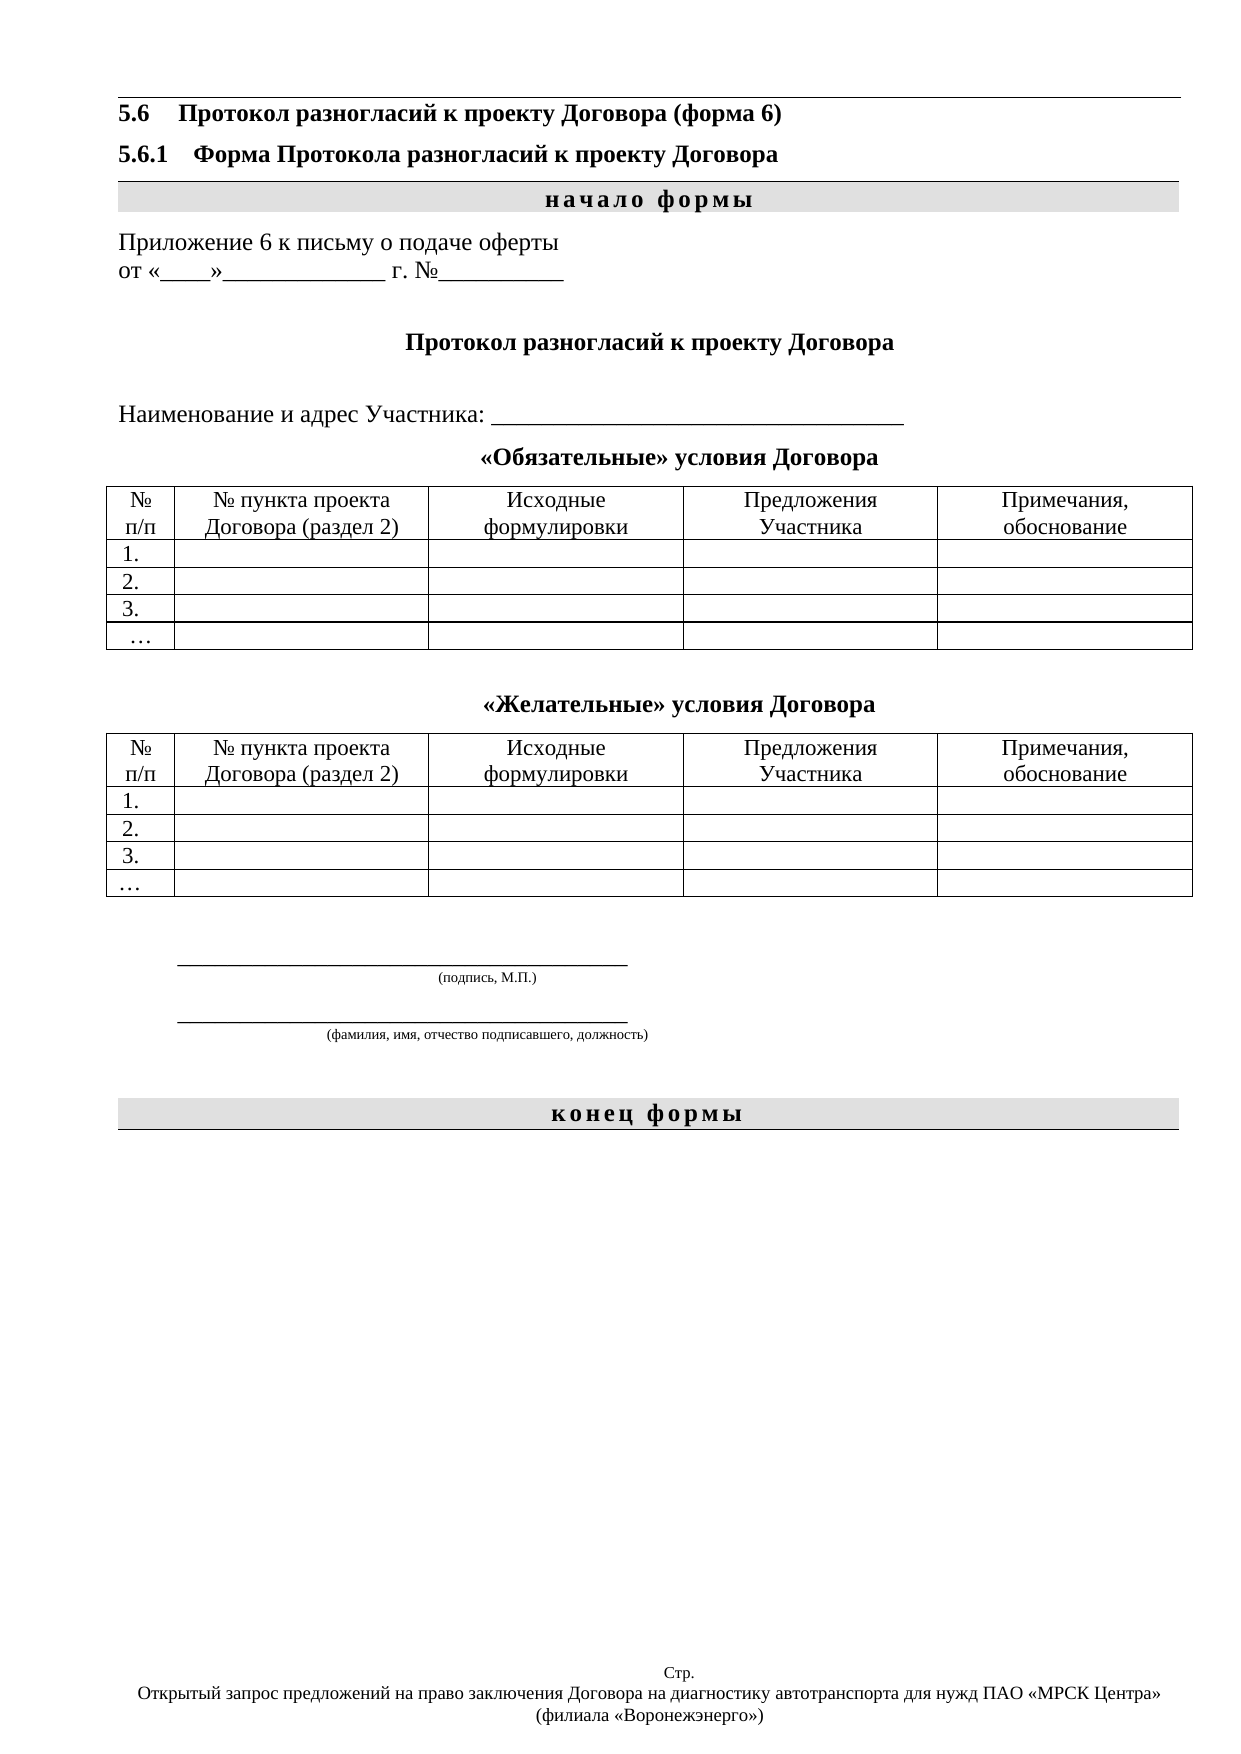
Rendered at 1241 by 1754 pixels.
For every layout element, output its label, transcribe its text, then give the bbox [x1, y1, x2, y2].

table_cell [684, 595, 937, 621]
table_cell … [107, 870, 174, 896]
subtitle Протокол разногласий к проекту Договора (форма 6) [118, 98, 1181, 127]
text Наименование и адрес Участника: _________________________________ [118, 399, 1181, 428]
table_cell [429, 623, 683, 649]
table_cell [175, 815, 428, 841]
text конец формы [118, 1098, 1179, 1129]
table_cell [938, 815, 1192, 841]
table_cell [684, 623, 937, 649]
table_cell [684, 568, 937, 594]
table_cell [175, 870, 428, 896]
text «Обязательные» условия Договора [118, 442, 1181, 471]
table_cell [938, 787, 1192, 814]
table_header № пункта проекта Договора (раздел 2) [175, 487, 428, 539]
table_cell [429, 568, 683, 594]
table_cell [938, 623, 1192, 649]
table_cell [107, 842, 174, 868]
table_cell [175, 540, 428, 567]
subtitle Форма Протокола разногласий к проекту Договора [118, 139, 1181, 168]
table_cell [684, 787, 937, 814]
table_cell [938, 540, 1192, 567]
table_header № пункта проекта Договора (раздел 2) [175, 734, 428, 786]
table_cell [938, 870, 1192, 896]
table_header Исходные формулировки [429, 487, 683, 539]
text ____________________________________ [118, 940, 1181, 969]
table_cell [684, 815, 937, 841]
table_cell [938, 568, 1192, 594]
text «Желательные» условия Договора [118, 689, 1181, 718]
table_cell [429, 540, 683, 567]
table_cell [175, 842, 428, 868]
table_cell [938, 842, 1192, 868]
table_cell [175, 623, 428, 649]
text Приложение 6 к письму о подаче оферты от «____»_____________ г. №__________ [118, 227, 1181, 284]
table_cell [107, 787, 174, 814]
table_header Примечания, обоснование [938, 487, 1192, 539]
table_cell [429, 595, 683, 621]
table_cell [684, 540, 937, 567]
table_header Исходные формулировки [429, 734, 683, 786]
text (фамилия, имя, отчество подписавшего, должность) [118, 1026, 797, 1055]
table_cell [684, 842, 937, 868]
table_cell [429, 815, 683, 841]
table_cell [107, 815, 174, 841]
table_cell [107, 568, 174, 594]
table_header Предложения Участника [684, 734, 937, 786]
text начало формы [118, 182, 1179, 212]
table_header Примечания, обоснование [938, 734, 1192, 786]
table_cell [107, 540, 174, 567]
text ____________________________________ [118, 997, 1181, 1026]
table_cell [938, 595, 1192, 621]
text (подпись, М.П.) [118, 969, 797, 997]
table_header № п/п [107, 734, 174, 786]
table_cell [175, 568, 428, 594]
table_cell [107, 595, 174, 621]
table_cell [429, 870, 683, 896]
text Протокол разногласий к проекту Договора [118, 327, 1181, 356]
table_cell [175, 787, 428, 814]
table_cell [684, 870, 937, 896]
table_cell [429, 842, 683, 868]
table_cell [429, 787, 683, 814]
table_header № п/п [107, 487, 174, 539]
table_cell … [107, 623, 174, 649]
table_header Предложения Участника [684, 487, 937, 539]
table_cell [175, 595, 428, 621]
